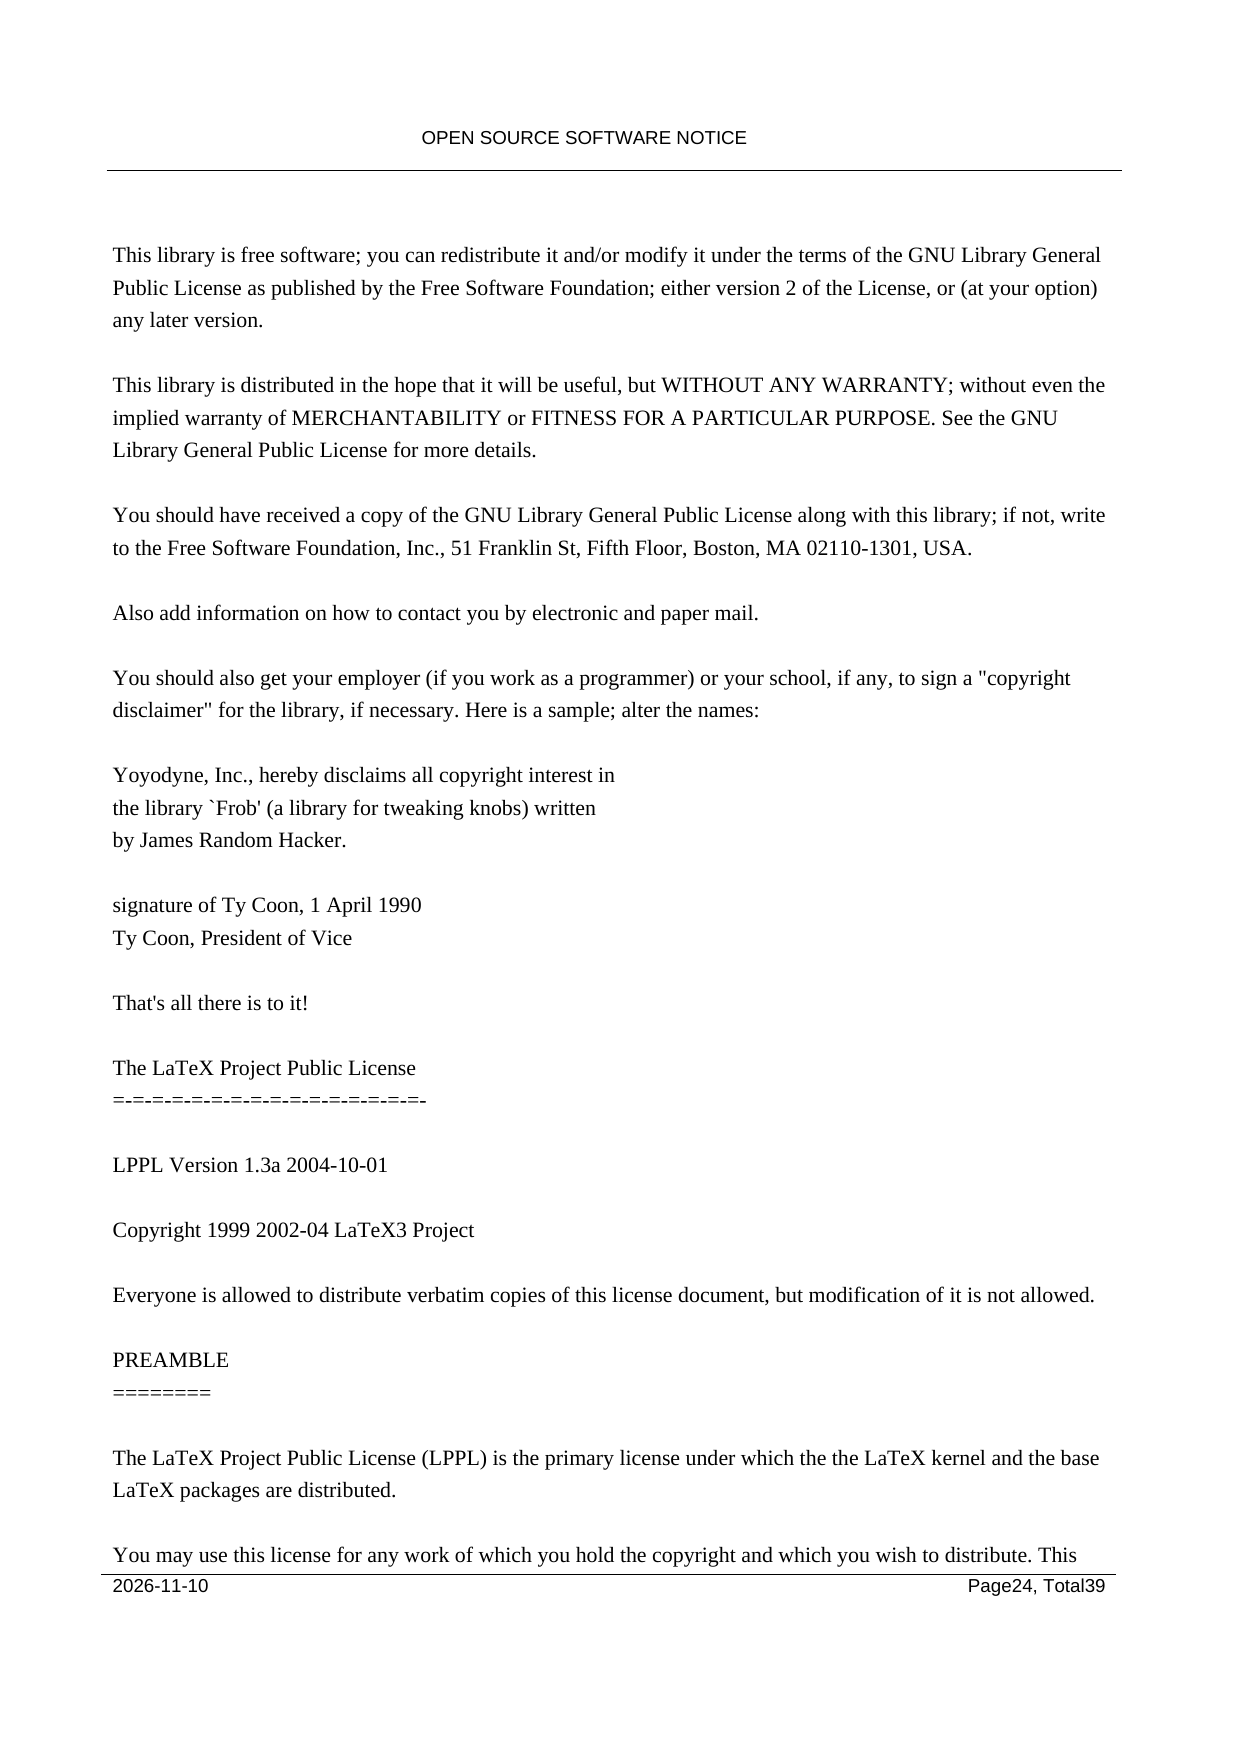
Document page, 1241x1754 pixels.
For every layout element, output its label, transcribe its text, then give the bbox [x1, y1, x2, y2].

text PREAMBLE [112, 1344, 1128, 1376]
text =-=-=-=-=-=-=-=-=-=-=-=-=-=-=-=- [112, 1084, 1128, 1116]
text Everyone is allowed to distribute verbatim copies of this license document, but modification of it is not allowed. [112, 1279, 1128, 1311]
text Copyright 1999 2002-04 LaTeX3 Project [112, 1214, 1128, 1246]
text ======== [112, 1376, 1128, 1409]
text LPPL Version 1.3a 2004-10-01 [112, 1149, 1128, 1181]
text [112, 1539, 1128, 1571]
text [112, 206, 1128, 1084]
text The LaTeX Project Public License (LPPL) is the primary license under which the the LaTeX kernel and the base LaTeX packages are distributed. [112, 1441, 1128, 1506]
